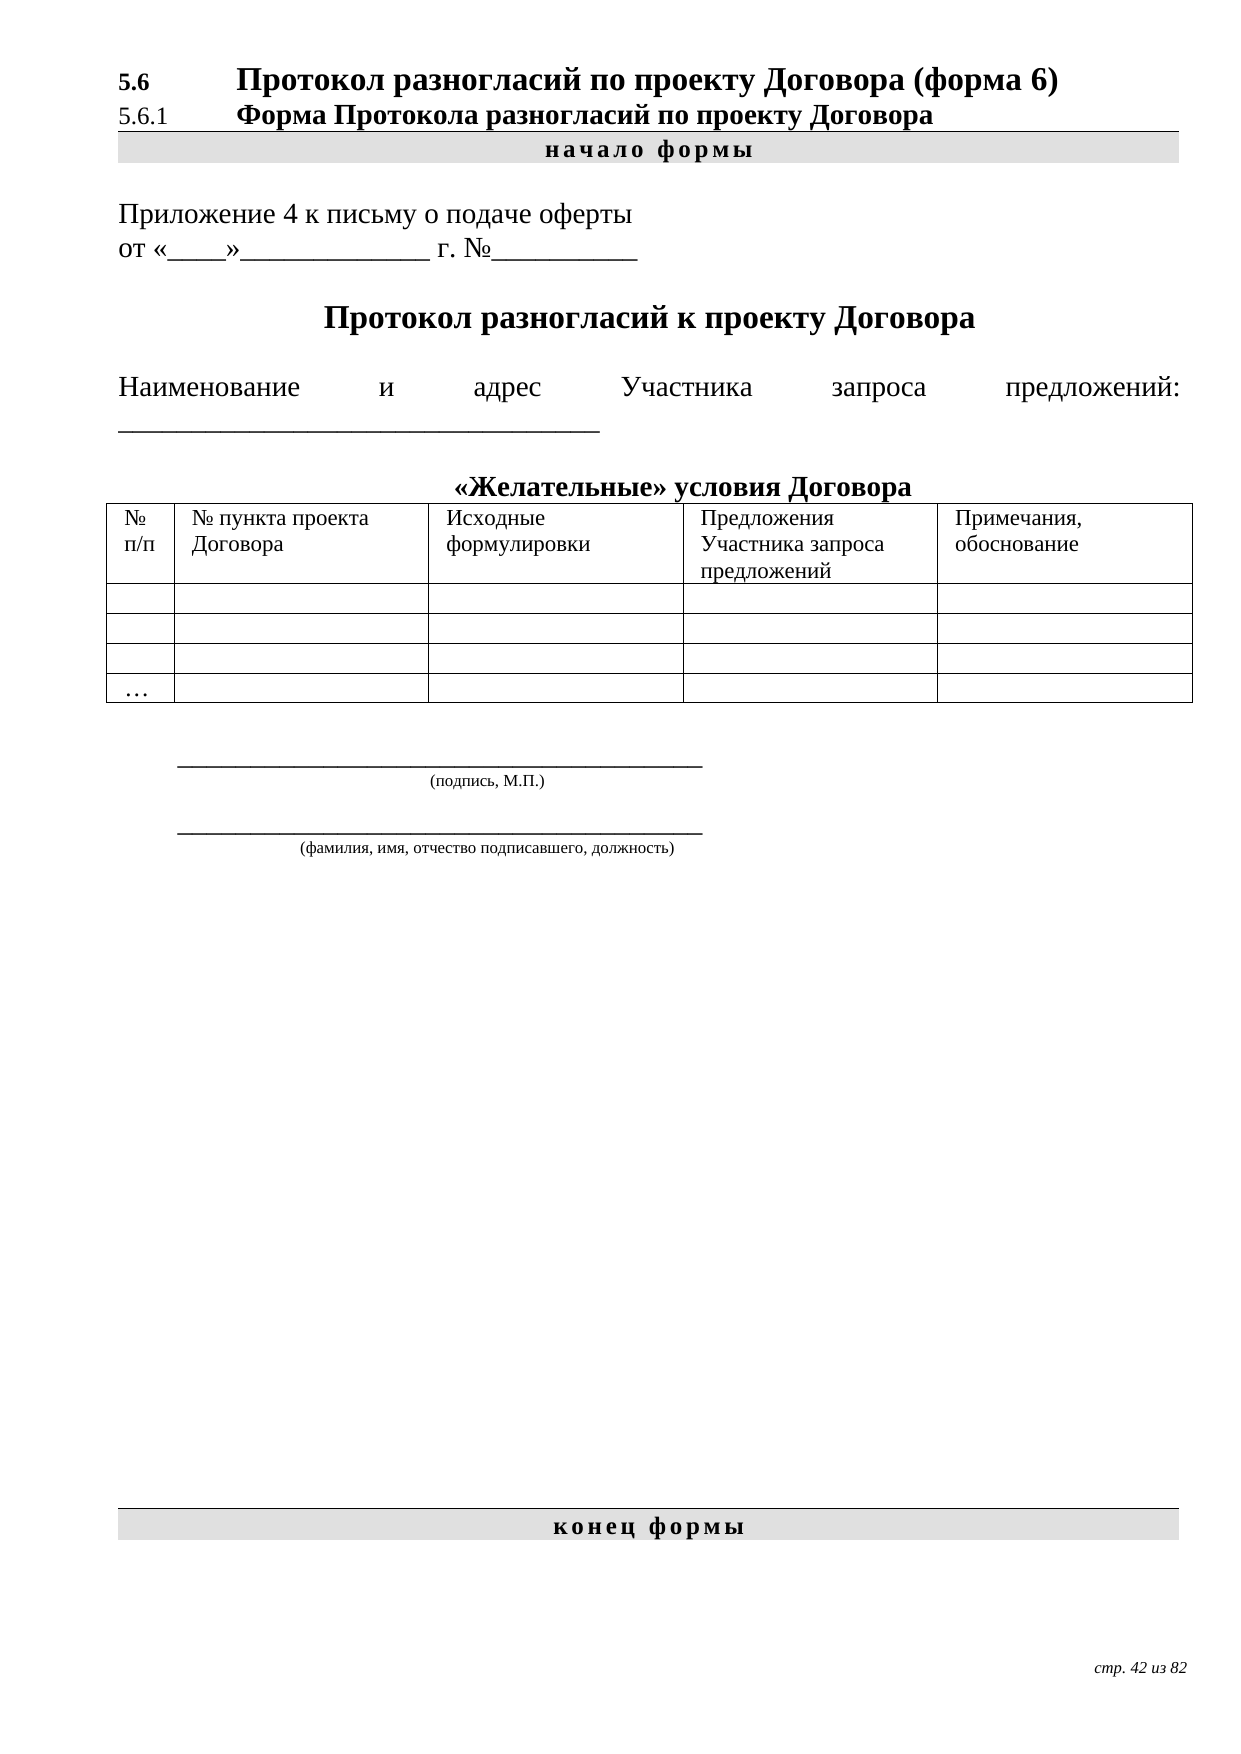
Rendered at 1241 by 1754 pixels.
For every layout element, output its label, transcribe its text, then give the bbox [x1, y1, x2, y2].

text Наименование и адрес Участника запроса предложений: _________________________________ [118, 369, 1181, 436]
text ____________________________________ [118, 737, 1181, 770]
text ____________________________________ [118, 804, 1181, 837]
table_cell [684, 674, 937, 702]
table_cell [429, 584, 683, 613]
table_cell [938, 584, 1192, 613]
table_header № пункта проекта Договора [175, 504, 428, 583]
text начало формы [118, 132, 1179, 163]
table_cell [684, 644, 937, 672]
table_cell [429, 644, 683, 672]
table_header Исходные формулировки [429, 504, 683, 583]
text (подпись, М.П.) [118, 770, 797, 804]
text Протокол разногласий к проекту Договора [118, 297, 1181, 335]
table_cell [429, 614, 683, 643]
text конец формы [118, 1509, 1179, 1540]
table_cell [684, 614, 937, 643]
table_cell [107, 584, 174, 613]
table_cell [175, 584, 428, 613]
table_header Предложения Участника запроса предложений [684, 504, 937, 583]
table_header Примечания, обоснование [938, 504, 1192, 583]
table_cell [175, 614, 428, 643]
table_cell [938, 644, 1192, 672]
table_cell [175, 644, 428, 672]
table_cell [107, 644, 174, 672]
text Форма Протокола разногласий по проекту Договора [118, 97, 1181, 131]
table_cell [429, 674, 683, 702]
table_cell [175, 674, 428, 702]
table_cell [938, 614, 1192, 643]
text (фамилия, имя, отчество подписавшего, должность) [118, 837, 797, 871]
table_header № п/п [107, 504, 174, 583]
table_cell [684, 584, 937, 613]
table_cell [938, 674, 1192, 702]
text «Желательные» условия Договора [118, 469, 1181, 503]
table_cell [107, 614, 174, 643]
table_cell … [107, 674, 174, 702]
